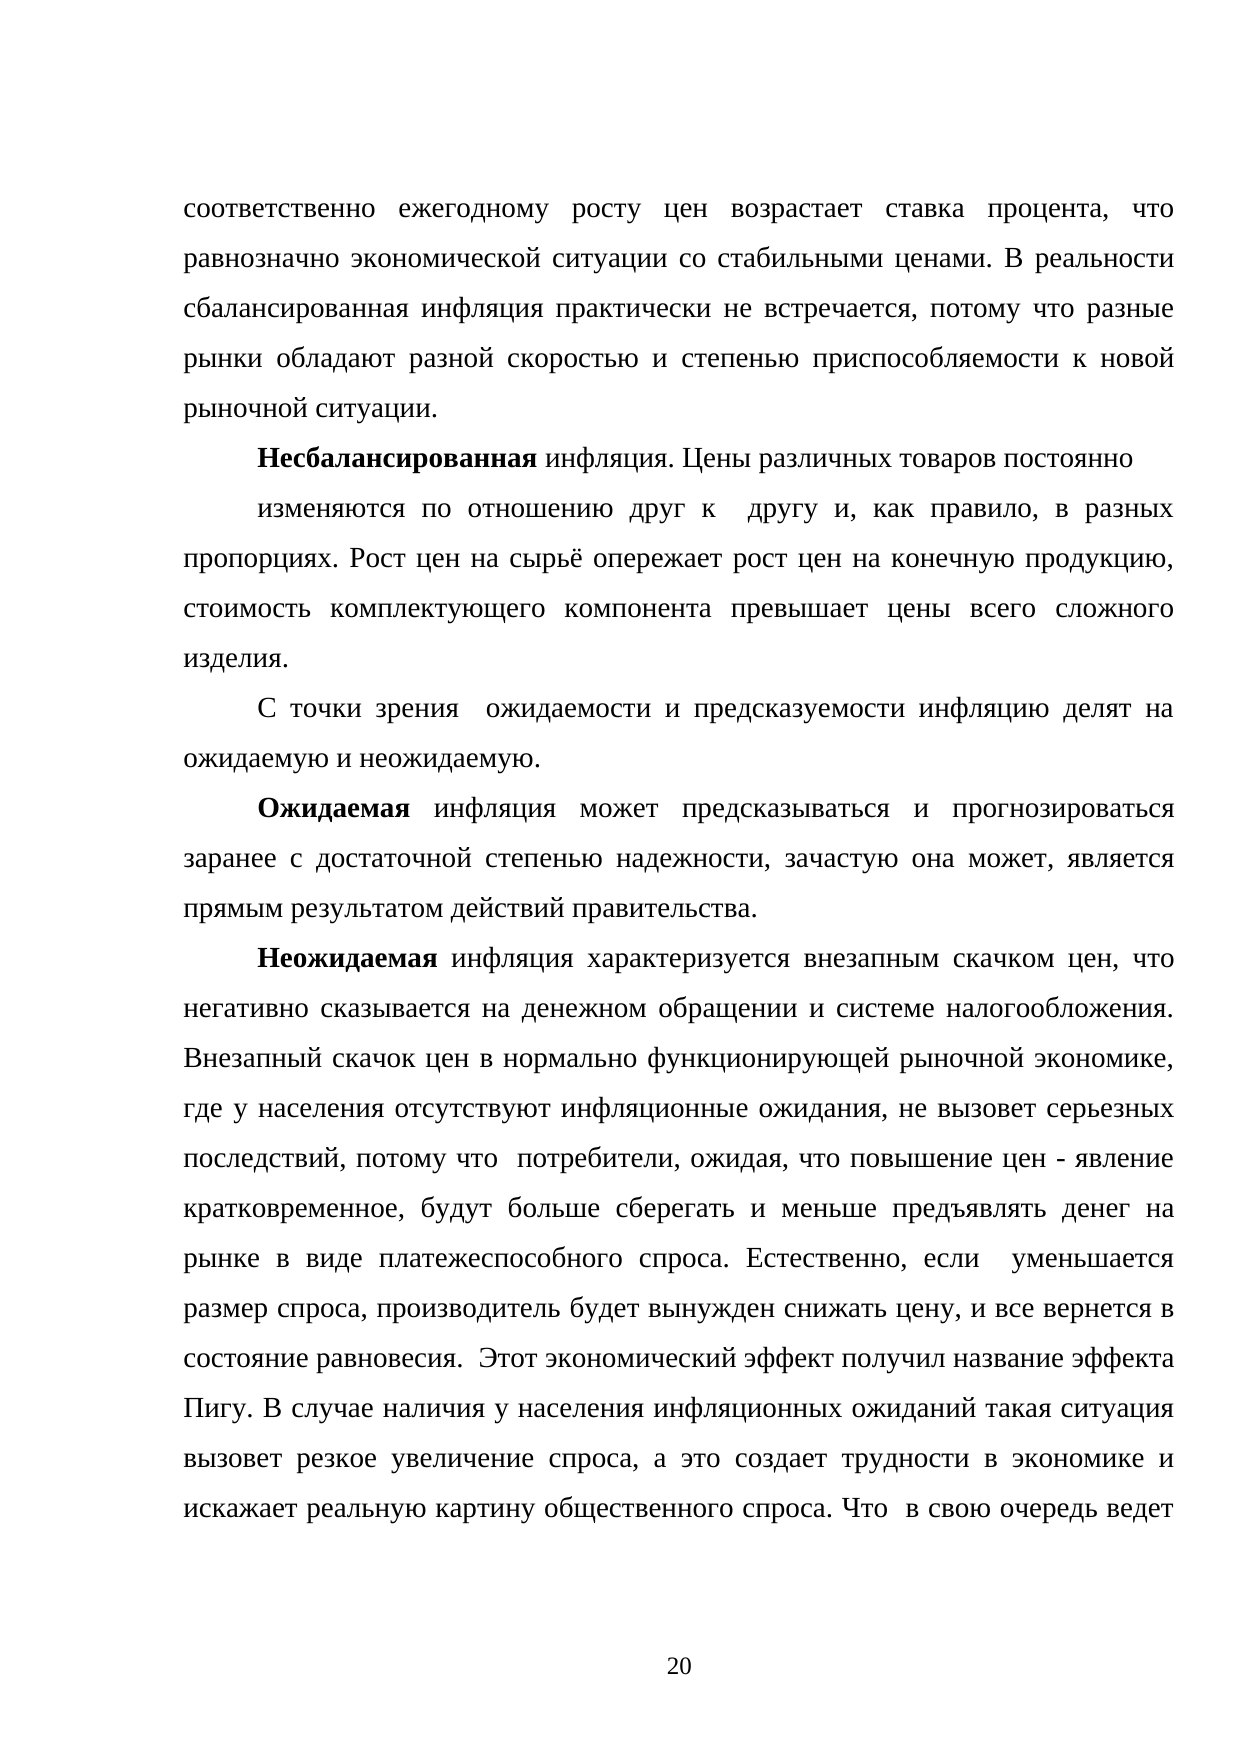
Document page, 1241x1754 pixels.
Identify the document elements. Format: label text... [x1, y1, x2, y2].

text изменяются по отношению друг к другу и, как правило, в разных пропорциях. Рост цен на сырьё опережает рост цен на конечную продукцию, стоимость комплектующего компонента превышает цены всего сложного изделия. [183, 477, 1175, 677]
text Ожидаемая инфляция может предсказываться и прогнозироваться заранее с достаточной степенью надежности, зачастую она может, является прямым результатом действий правительства. [183, 777, 1175, 927]
text С точки зрения ожидаемости и предсказуемости инфляцию делят на ожидаемую и неожидаемую. [183, 677, 1175, 777]
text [183, 177, 1175, 427]
text Несбалансированная инфляция. Цены различных товаров постоянно [183, 427, 1175, 477]
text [183, 927, 1175, 1527]
